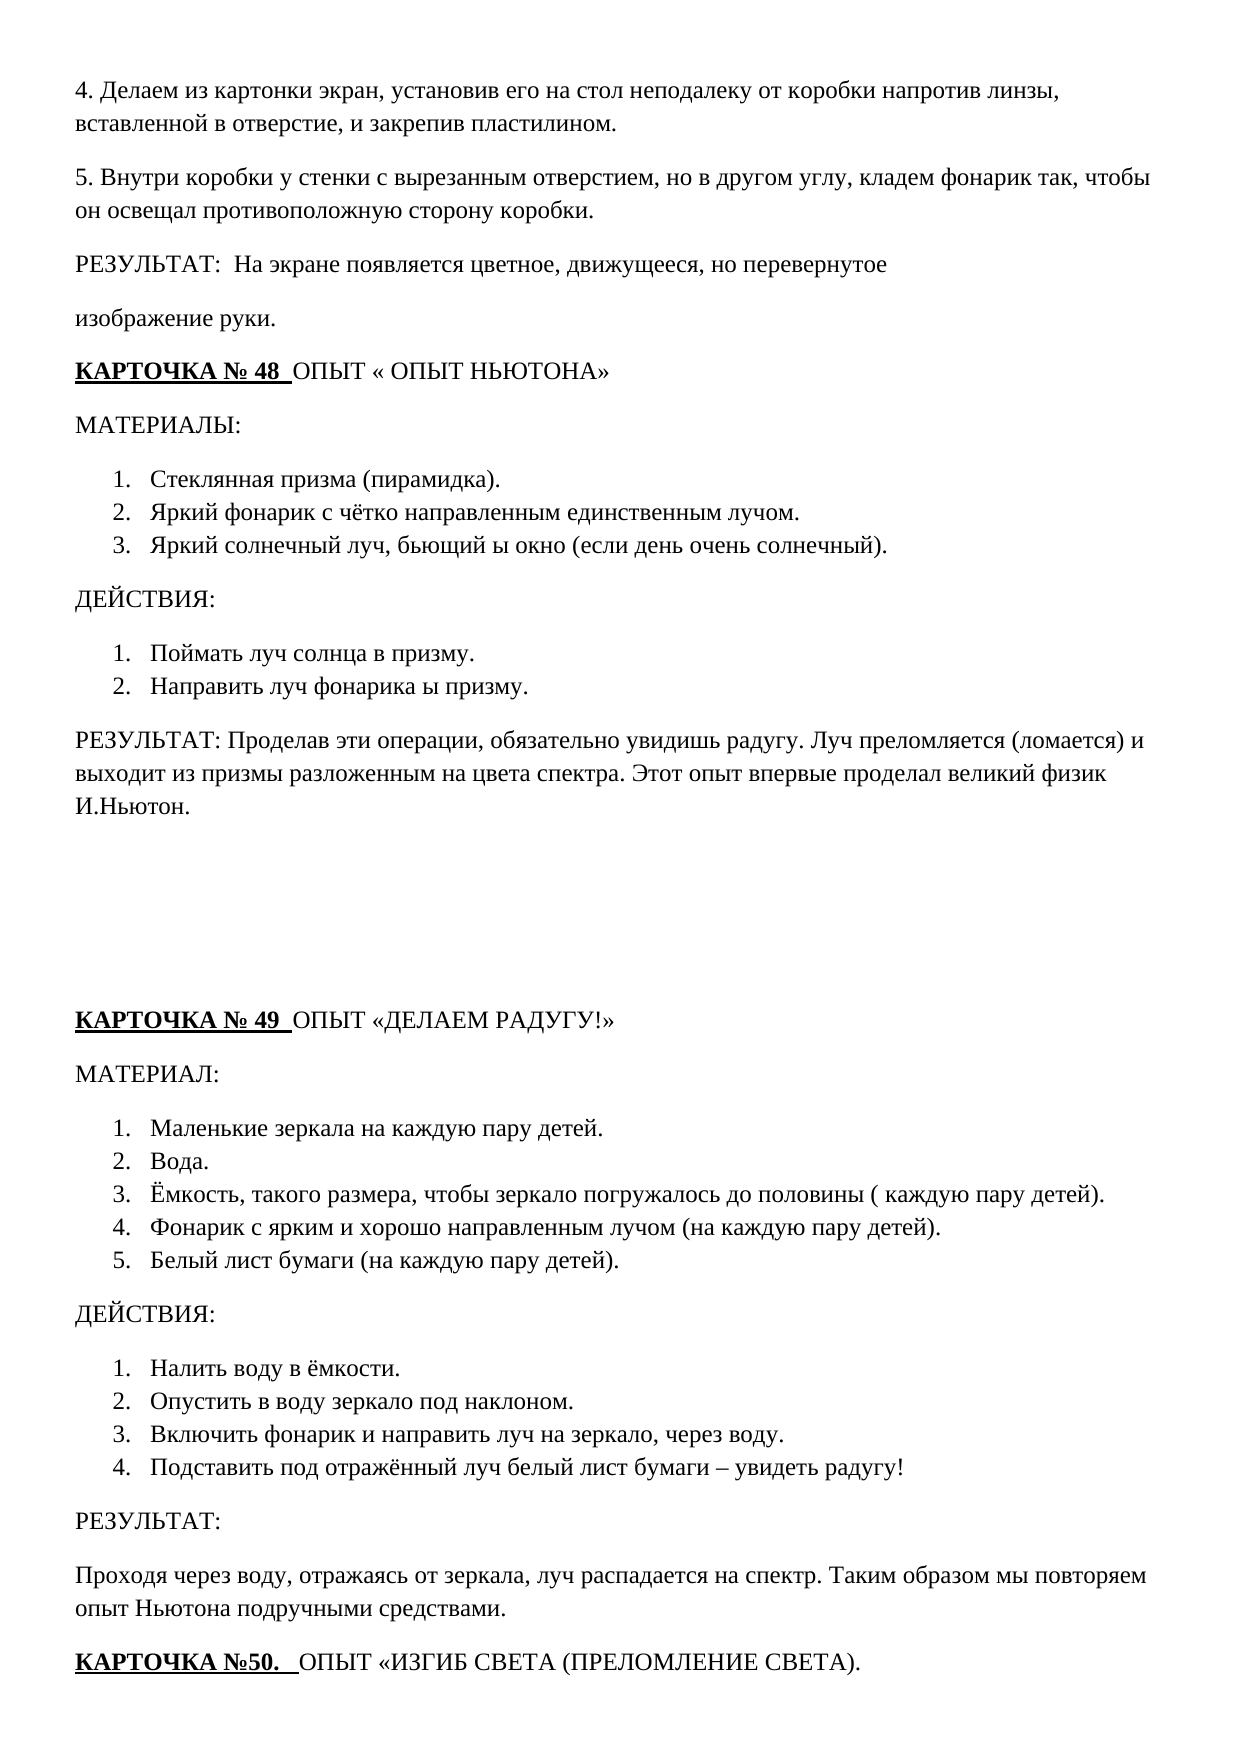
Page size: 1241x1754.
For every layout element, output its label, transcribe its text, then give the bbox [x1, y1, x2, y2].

text КАРТОЧКА №50. ОПЫТ «ИЗГИБ СВЕТА (ПРЕЛОМЛЕНИЕ СВЕТА). [75, 1647, 1165, 1675]
list Налить воду в ёмкости. [112, 1353, 1165, 1382]
text 4. Делаем из картонки экран, установив его на стол неподалеку от коробки напротив линзы, вставленной в отверстие, и закрепив пластилином. [75, 75, 1165, 137]
list Направить луч фонарика ы призму. [112, 671, 1165, 700]
list Маленькие зеркала на каждую пару детей. [112, 1113, 1165, 1142]
text КАРТОЧКА № 49 ОПЫТ «ДЕЛАЕМ РАДУГУ!» [75, 1005, 1165, 1034]
list Поймать луч солнца в призму. [112, 638, 1165, 667]
list Вода. [112, 1146, 1165, 1175]
list Белый лист бумаги (на каждую пару детей). [112, 1245, 1165, 1274]
list Яркий фонарик с чётко направленным единственным лучом. [112, 497, 1165, 526]
list Ёмкость, такого размера, чтобы зеркало погружалось до половины ( каждую пару детей). [112, 1179, 1165, 1208]
text МАТЕРИАЛЫ: [75, 410, 1165, 439]
text МАТЕРИАЛ: [75, 1059, 1165, 1088]
text РЕЗУЛЬТАТ: Проделав эти операции, обязательно увидишь радугу. Луч преломляется (ломается) и выходит из призмы разложенным на цвета спектра. Этот опыт впервые проделал великий физик И.Ньютон. [75, 725, 1165, 819]
text РЕЗУЛЬТАТ: [75, 1506, 1165, 1534]
text КАРТОЧКА № 48 ОПЫТ « ОПЫТ НЬЮТОНА» [75, 356, 1165, 385]
text ДЕЙСТВИЯ: [75, 1299, 1165, 1328]
text 5. Внутри коробки у стенки с вырезанным отверстием, но в другом углу, кладем фонарик так, чтобы он освещал противоположную сторону коробки. [75, 162, 1165, 224]
list Яркий солнечный луч, бьющий ы окно (если день очень солнечный). [112, 530, 1165, 559]
list Стеклянная призма (пирамидка). [112, 464, 1165, 493]
list Подставить под отражённый луч белый лист бумаги – увидеть радугу! [112, 1452, 1165, 1481]
text ДЕЙСТВИЯ: [75, 584, 1165, 613]
list Фонарик с ярким и хорошо направленным лучом (на каждую пару детей). [112, 1212, 1165, 1241]
text РЕЗУЛЬТАТ: На экране появляется цветное, движущееся, но перевернутое [75, 249, 1165, 277]
list Включить фонарик и направить луч на зеркало, через воду. [112, 1419, 1165, 1448]
text изображение руки. [75, 303, 1165, 331]
text Проходя через воду, отражаясь от зеркала, луч распадается на спектр. Таким образом мы повторяем опыт Ньютона подручными средствами. [75, 1560, 1165, 1621]
list Опустить в воду зеркало под наклоном. [112, 1386, 1165, 1415]
